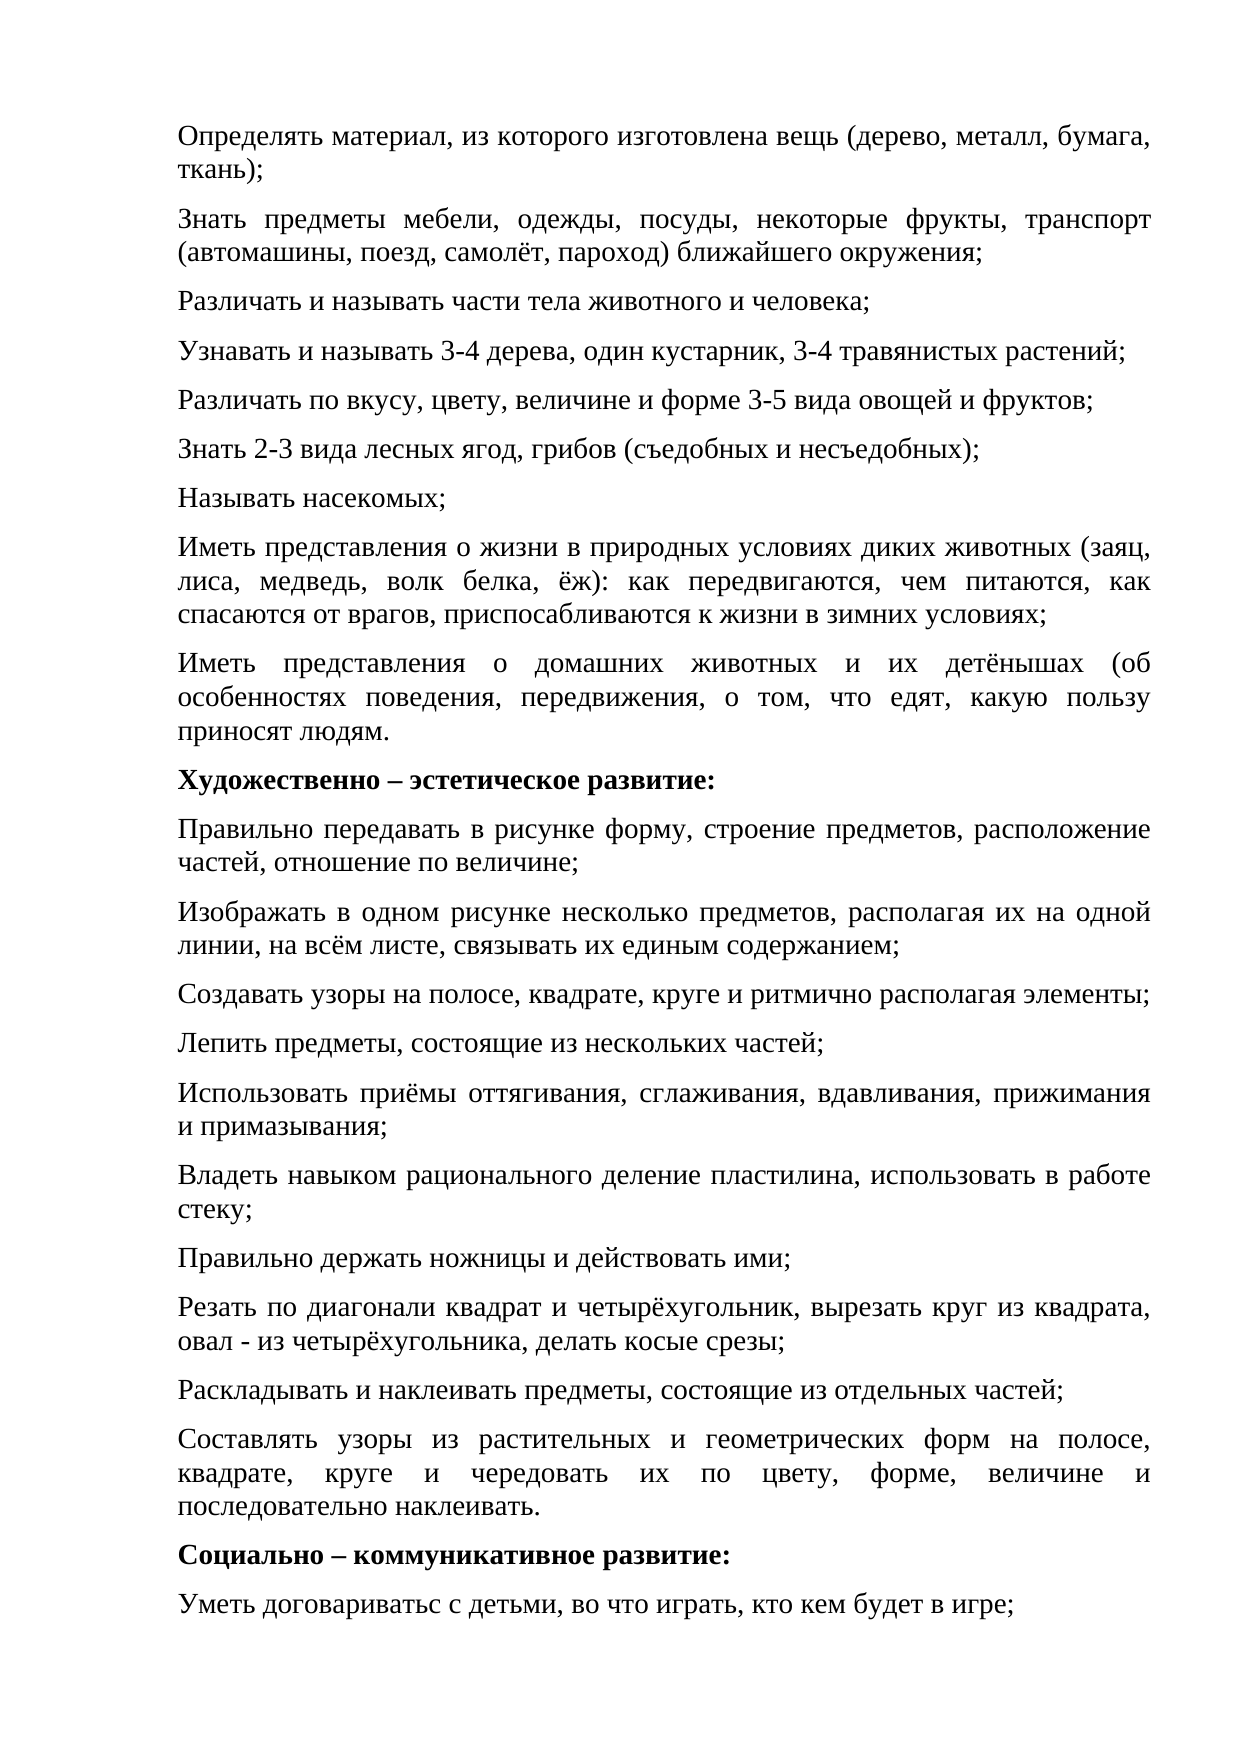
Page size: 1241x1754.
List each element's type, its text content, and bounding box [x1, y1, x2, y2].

text Узнавать и называть 3-4 дерева, один кустарник, 3-4 травянистых растений; [177, 333, 1152, 366]
text Различать и называть части тела животного и человека; [177, 283, 1152, 317]
text Художественно – эстетическое развитие: [177, 762, 1152, 795]
text Владеть навыком рационального деление пластилина, использовать в работе стеку; [177, 1157, 1152, 1224]
text Называть насекомых; [177, 480, 1152, 514]
text Уметь договариватьс с детьми, во что играть, кто кем будет в игре; [177, 1587, 1152, 1620]
text Социально – коммуникативное развитие: [177, 1537, 1152, 1571]
text Резать по диагонали квадрат и четырёхугольник, вырезать круг из квадрата, овал - из четырёхугольника, делать косые срезы; [177, 1289, 1152, 1356]
text Раскладывать и наклеивать предметы, состоящие из отдельных частей; [177, 1372, 1152, 1406]
text Правильно передавать в рисунке форму, строение предметов, расположение частей, отношение по величине; [177, 811, 1152, 878]
text Составлять узоры из растительных и геометрических форм на полосе, квадрате, круге и чередовать их по цвету, форме, величине и последовательно наклеивать. [177, 1421, 1152, 1522]
text Знать предметы мебели, одежды, посуды, некоторые фрукты, транспорт (автомашины, поезд, самолёт, пароход) ближайшего окружения; [177, 201, 1152, 268]
text Правильно держать ножницы и действовать ими; [177, 1240, 1152, 1274]
text Создавать узоры на полосе, квадрате, круге и ритмично располагая элементы; [177, 976, 1152, 1010]
text Иметь представления о домашних животных и их детёнышах (об особенностях поведения, передвижения, о том, что едят, какую пользу приносят людям. [177, 646, 1152, 746]
text Определять материал, из которого изготовлена вещь (дерево, металл, бумага, ткань); [177, 118, 1152, 185]
text Изображать в одном рисунке несколько предметов, располагая их на одной линии, на всём листе, связывать их единым содержанием; [177, 894, 1152, 961]
text Знать 2-3 вида лесных ягод, грибов (съедобных и несъедобных); [177, 431, 1152, 464]
text Иметь представления о жизни в природных условиях диких животных (заяц, лиса, медведь, волк белка, ёж): как передвигаются, чем питаются, как спасаются от врагов, приспосабливаются к жизни в зимних условиях; [177, 529, 1152, 630]
text Различать по вкусу, цвету, величине и форме 3-5 вида овощей и фруктов; [177, 382, 1152, 415]
text Использовать приёмы оттягивания, сглаживания, вдавливания, прижимания и примазывания; [177, 1075, 1152, 1142]
text Лепить предметы, состоящие из нескольких частей; [177, 1026, 1152, 1059]
